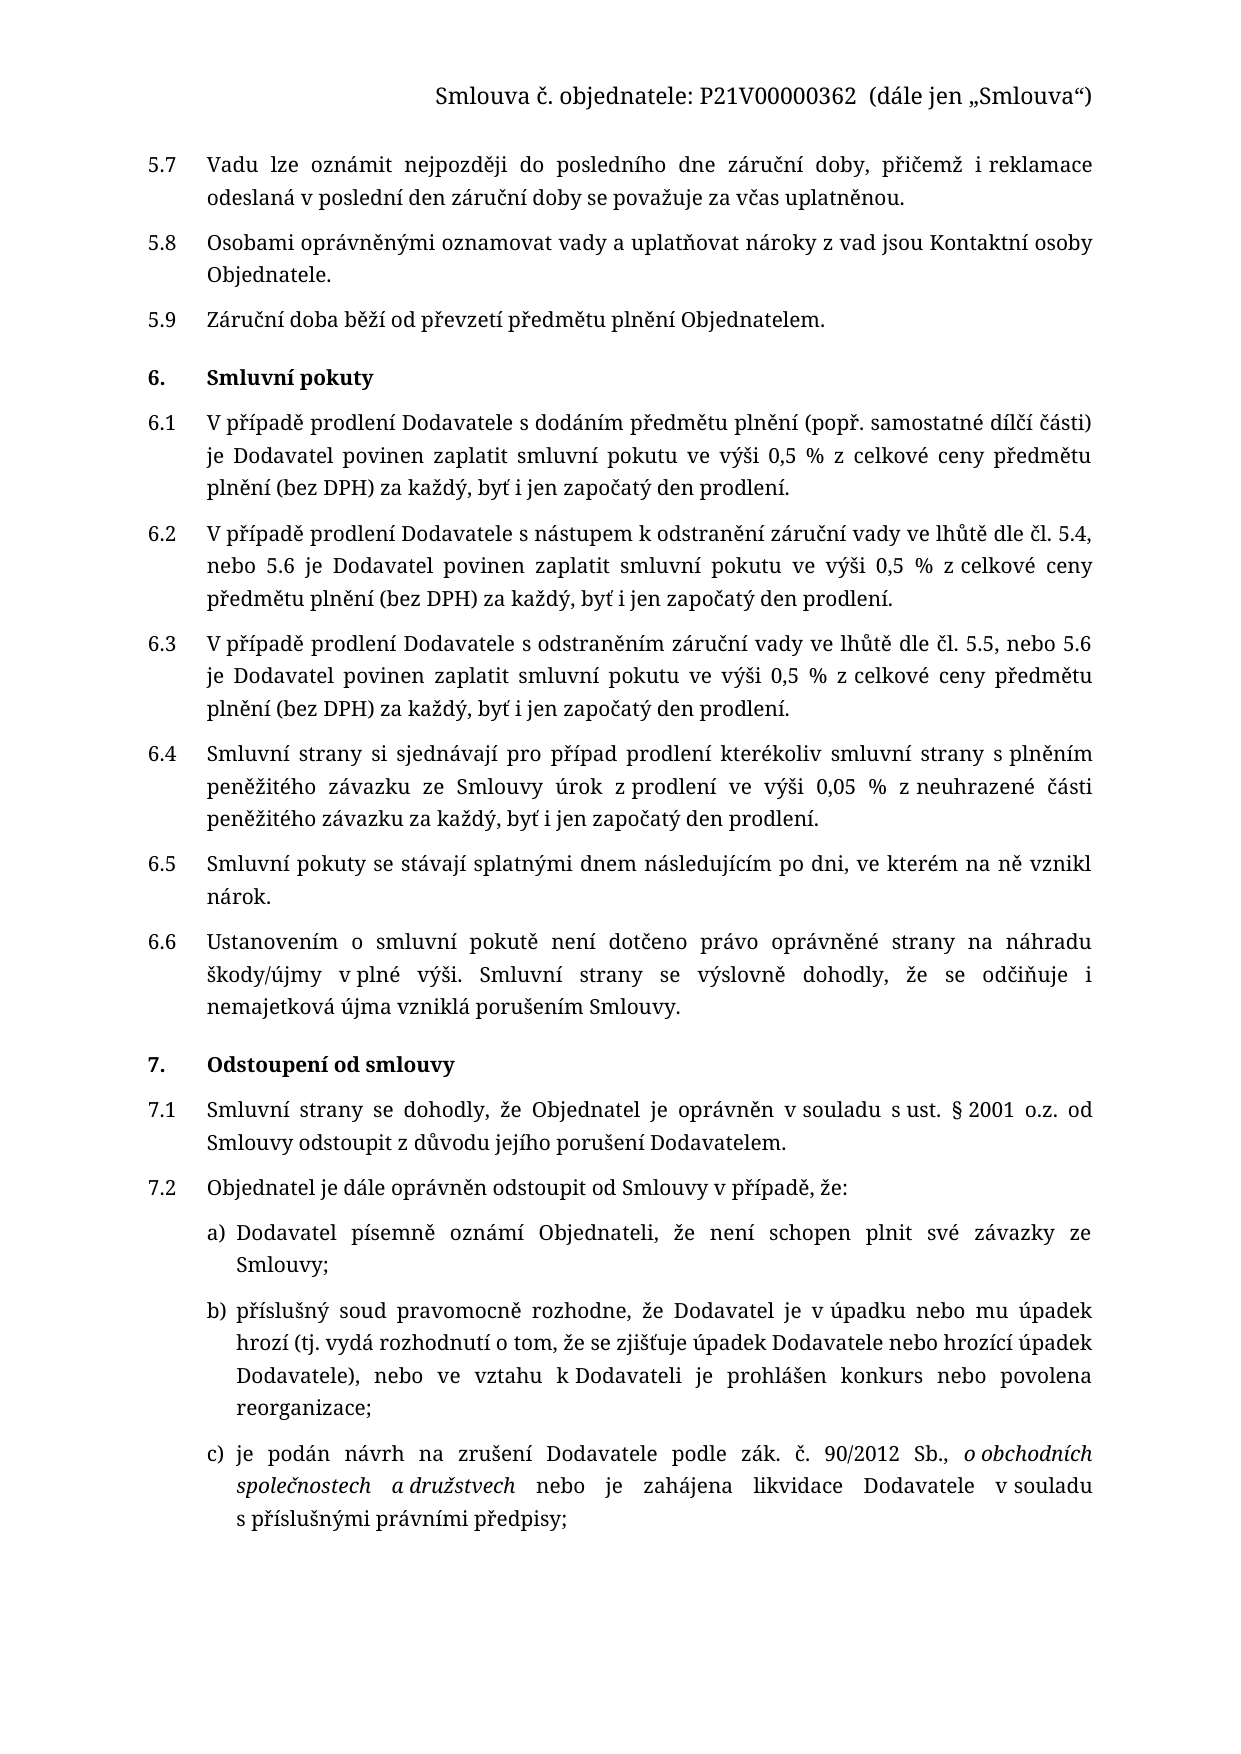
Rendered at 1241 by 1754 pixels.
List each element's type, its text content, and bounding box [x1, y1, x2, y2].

list Dodavatel písemně oznámí Objednateli, že není schopen plnit své závazky ze Smlouvy; [207, 1218, 1093, 1279]
list V případě prodlení Dodavatele s nástupem k odstranění záruční vady ve lhůtě dle čl. 5.4, nebo 5.6 je Dodavatel povinen zaplatit smluvní pokutu ve výši 0,5 % z celkové ceny předmětu plnění (bez DPH) za každý, byť i jen započatý den prodlení. [148, 519, 1093, 612]
list Osobami oprávněnými oznamovat vady a uplatňovat nároky z vad jsou Kontaktní osoby Objednatele. [148, 228, 1093, 289]
list Vadu lze oznámit nejpozději do posledního dne záruční doby, přičemž i reklamace odeslaná v poslední den záruční doby se považuje za včas uplatněnou. [148, 150, 1093, 211]
list Smluvní pokuty [148, 363, 1093, 392]
list Záruční doba běží od převzetí předmětu plnění Objednatelem. [148, 306, 1093, 334]
list Odstoupení od smlouvy [148, 1050, 1093, 1078]
list Smluvní strany se dohodly, že Objednatel je oprávněn v souladu s ust. § 2001 o.z. od Smlouvy odstoupit z důvodu jejího porušení Dodavatelem. [148, 1095, 1093, 1156]
list Objednatel je dále oprávněn odstoupit od Smlouvy v případě, že: [148, 1173, 1093, 1201]
list Smluvní strany si sjednávají pro případ prodlení kterékoliv smluvní strany s plněním peněžitého závazku ze Smlouvy úrok z prodlení ve výši 0,05 % z neuhrazené části peněžitého závazku za každý, byť i jen započatý den prodlení. [148, 739, 1093, 833]
list Ustanovením o smluvní pokutě není dotčeno právo oprávněné strany na náhradu škody/újmy v plné výši. Smluvní strany se výslovně dohodly, že se odčiňuje i nemajetková újma vzniklá porušením Smlouvy. [148, 927, 1093, 1021]
list V případě prodlení Dodavatele s dodáním předmětu plnění (popř. samostatné dílčí části) je Dodavatel povinen zaplatit smluvní pokutu ve výši 0,5 % z celkové ceny předmětu plnění (bez DPH) za každý, byť i jen započatý den prodlení. [148, 408, 1093, 502]
list V případě prodlení Dodavatele s odstraněním záruční vady ve lhůtě dle čl. 5.5, nebo 5.6 je Dodavatel povinen zaplatit smluvní pokutu ve výši 0,5 % z celkové ceny předmětu plnění (bez DPH) za každý, byť i jen započatý den prodlení. [148, 629, 1093, 723]
list příslušný soud pravomocně rozhodne, že Dodavatel je v úpadku nebo mu úpadek hrozí (tj. vydá rozhodnutí o tom, že se zjišťuje úpadek Dodavatele nebo hrozící úpadek Dodavatele), nebo ve vztahu k Dodavateli je prohlášen konkurs nebo povolena reorganizace; [207, 1296, 1093, 1422]
list je podán návrh na zrušení Dodavatele podle zák. č. 90/2012 Sb., o obchodních společnostech a družstvech nebo je zahájena likvidace Dodavatele v souladu s příslušnými právními předpisy; [207, 1439, 1093, 1532]
list Smluvní pokuty se stávají splatnými dnem následujícím po dni, ve kterém na ně vznikl nárok. [148, 849, 1093, 911]
